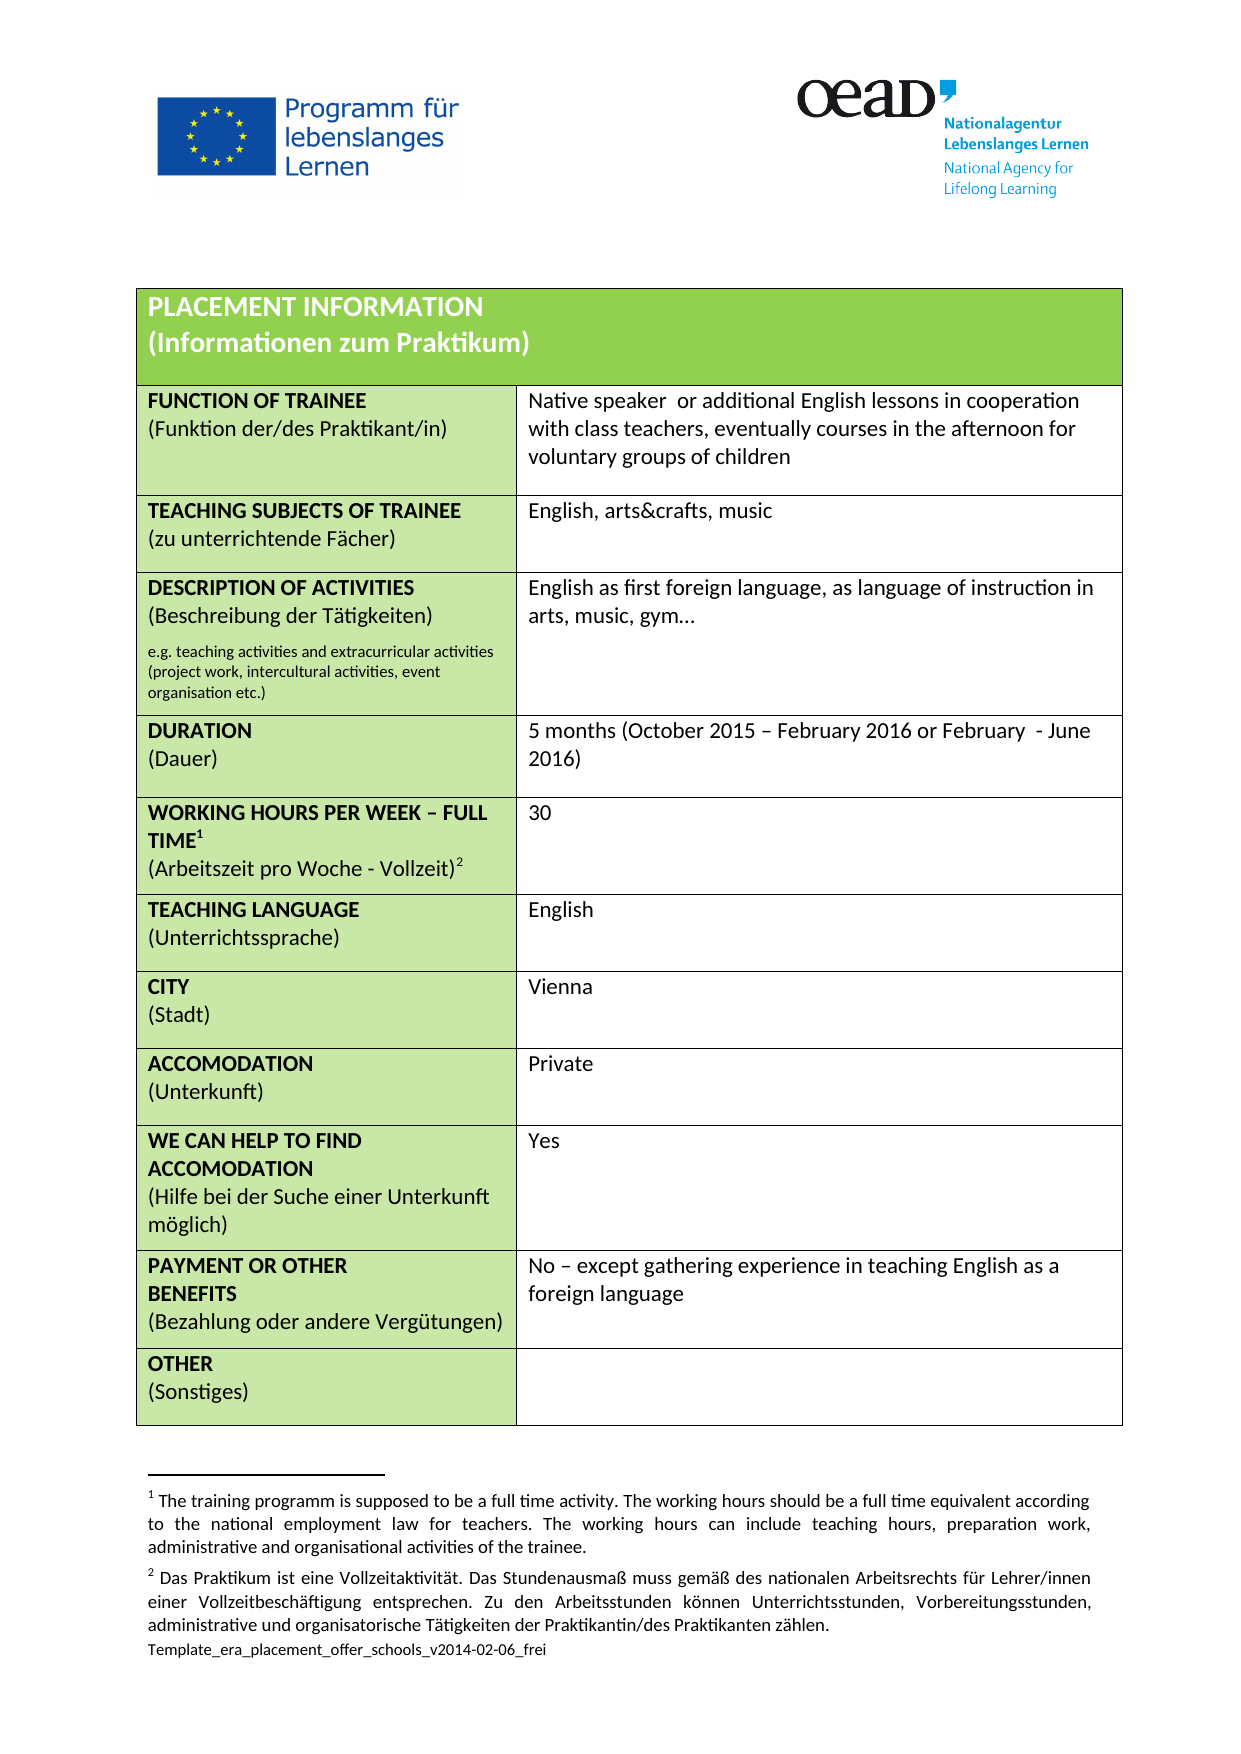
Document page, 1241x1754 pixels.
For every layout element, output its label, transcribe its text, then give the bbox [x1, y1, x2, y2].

table_cell WE CAN HELP TO FIND ACCOMODATION (Hilfe bei der Suche einer Unterkunft möglich) [137, 1126, 516, 1250]
table_cell PAYMENT OR OTHER BENEFITS (Bezahlung oder andere Vergütungen) [137, 1251, 516, 1348]
table_cell WORKING HOURS PER WEEK – FULL TIME (Arbeitszeit pro Woche - Vollzeit) [137, 798, 516, 894]
table_header PLACEMENT INFORMATION (Informationen zum Praktikum) [137, 289, 1122, 385]
table_cell 5 months (October 2015 – February 2016 or February - June 2016) [517, 716, 1122, 797]
table_cell 30 [517, 798, 1122, 894]
table_cell English as first foreign language, as language of instruction in arts, music, gym… [517, 573, 1122, 715]
table_cell DESCRIPTION OF ACTIVITIES (Beschreibung der Tätigkeiten) e.g. teaching activities and extracurricular activities (project work, intercultural activities, event organisation etc.) [137, 573, 516, 715]
table_cell TEACHING SUBJECTS OF TRAINEE (zu unterrichtende Fächer) [137, 496, 516, 572]
table_cell English, arts&crafts, music [517, 496, 1122, 572]
table_cell Yes [517, 1126, 1122, 1250]
picture [147, 86, 467, 202]
table_cell FUNCTION OF TRAINEE (Funktion der/des Praktikant/in) [137, 386, 516, 495]
table_cell DURATION (Dauer) [137, 716, 516, 797]
table_cell Native speaker or additional English lessons in cooperation with class teachers, eventually courses in the afternoon for voluntary groups of children [517, 386, 1122, 495]
table_cell ACCOMODATION (Unterkunft) [137, 1049, 516, 1125]
table_cell Private [517, 1049, 1122, 1125]
table_cell [517, 1349, 1122, 1425]
picture [791, 73, 1093, 204]
table_cell No – except gathering experience in teaching English as a foreign language [517, 1251, 1122, 1348]
table_cell Vienna [517, 972, 1122, 1048]
table_cell English [517, 895, 1122, 971]
table_cell TEACHING LANGUAGE (Unterrichtssprache) [137, 895, 516, 971]
table_cell OTHER (Sonstiges) [137, 1349, 516, 1425]
table_cell CITY (Stadt) [137, 972, 516, 1048]
